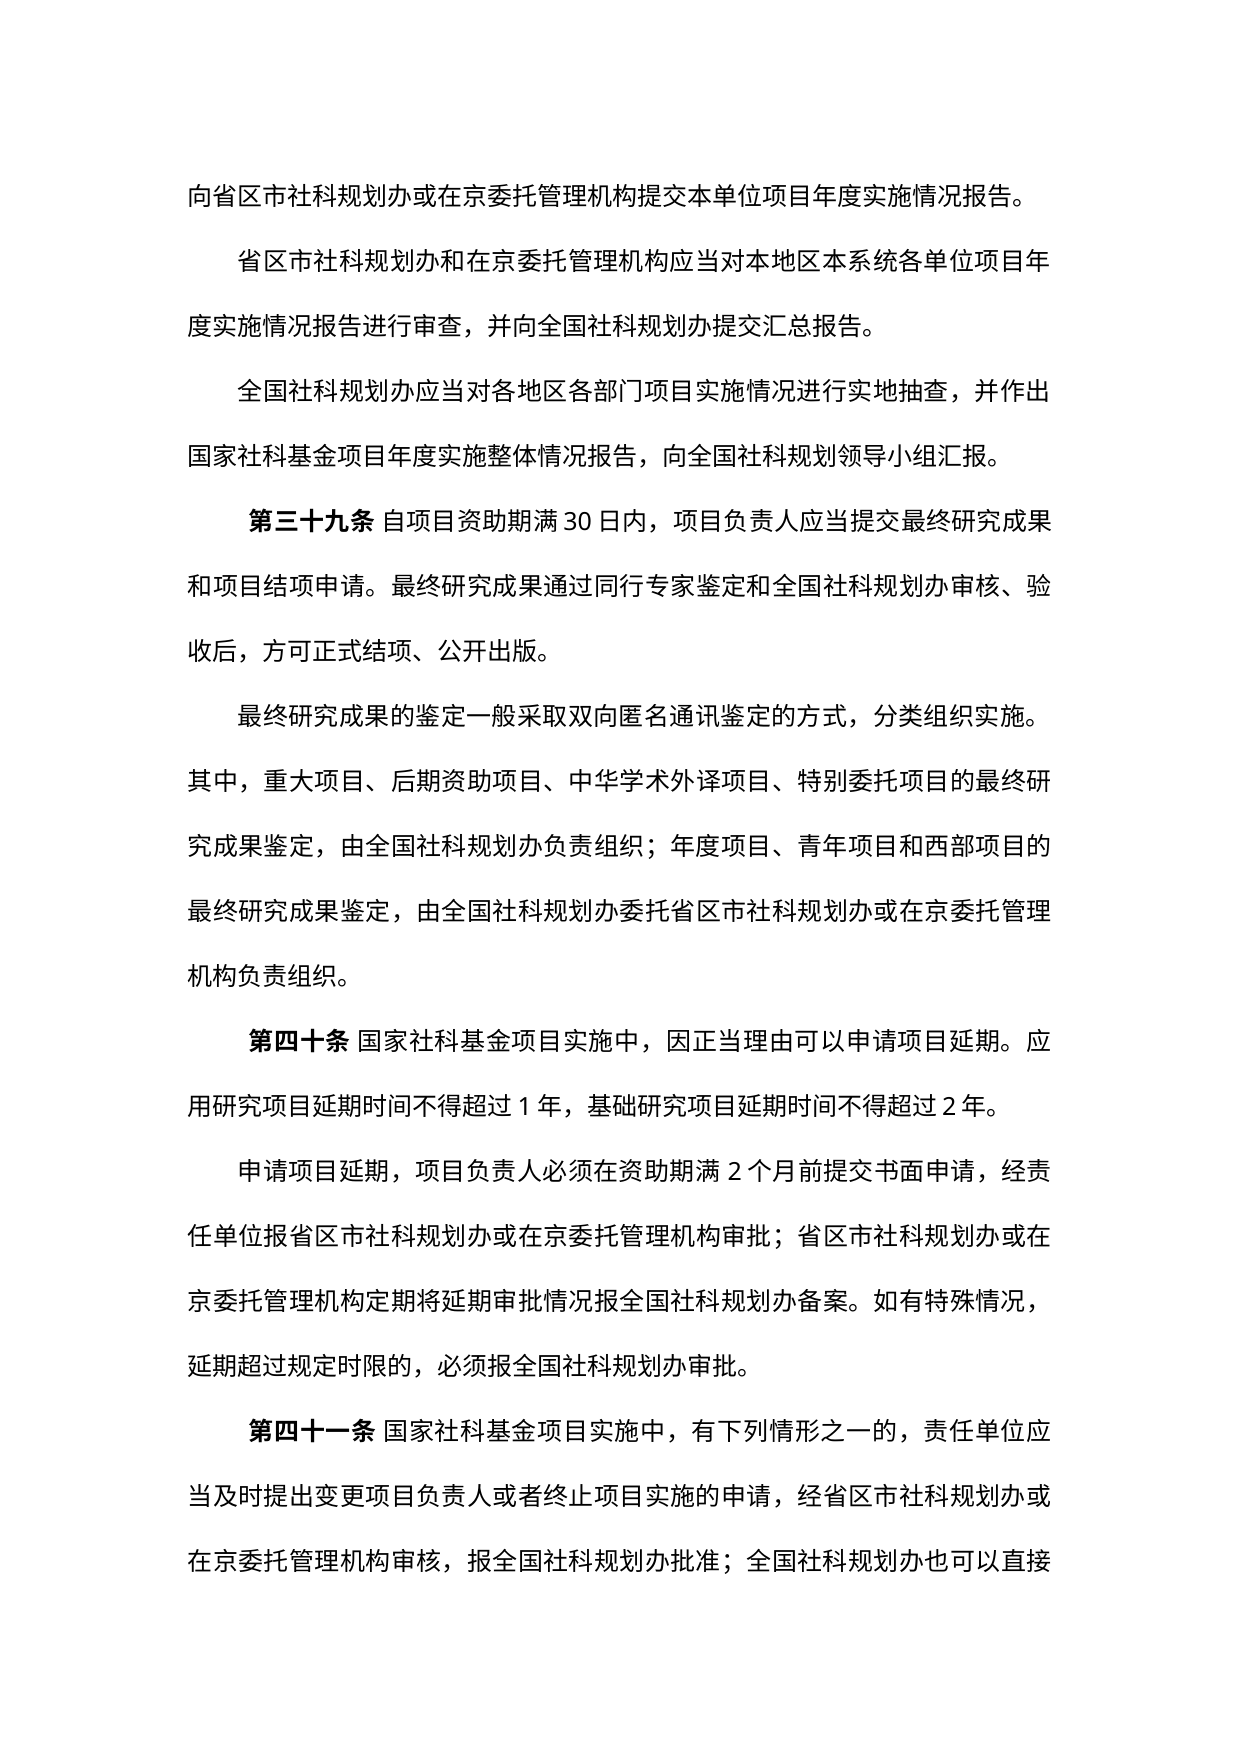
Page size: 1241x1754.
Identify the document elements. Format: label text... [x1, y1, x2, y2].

text 第四十条 国家社科基金项目实施中，因正当理由可以申请项目延期。应用研究项目延期时间不得超过1年，基础研究项目延期时间不得超过2年。 [187, 1007, 1053, 1137]
text 全国社科规划办应当对各地区各部门项目实施情况进行实地抽查，并作出国家社科基金项目年度实施整体情况报告，向全国社科规划领导小组汇报。 [187, 357, 1053, 487]
text 第三十九条 自项目资助期满30日内，项目负责人应当提交最终研究成果和项目结项申请。最终研究成果通过同行专家鉴定和全国社科规划办审核、验收后，方可正式结项、公开出版。 [187, 487, 1053, 682]
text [187, 1397, 1053, 1592]
text 省区市社科规划办和在京委托管理机构应当对本地区本系统各单位项目年度实施情况报告进行审查，并向全国社科规划办提交汇总报告。 [187, 227, 1053, 357]
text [187, 162, 1053, 227]
text 最终研究成果的鉴定一般采取双向匿名通讯鉴定的方式，分类组织实施。其中，重大项目、后期资助项目、中华学术外译项目、特别委托项目的最终研究成果鉴定，由全国社科规划办负责组织；年度项目、青年项目和西部项目的最终研究成果鉴定，由全国社科规划办委托省区市社科规划办或在京委托管理机构负责组织。 [187, 682, 1053, 1007]
text 申请项目延期，项目负责人必须在资助期满2个月前提交书面申请，经责任单位报省区市社科规划办或在京委托管理机构审批；省区市社科规划办或在京委托管理机构定期将延期审批情况报全国社科规划办备案。如有特殊情况，延期超过规定时限的，必须报全国社科规划办审批。 [187, 1137, 1053, 1397]
